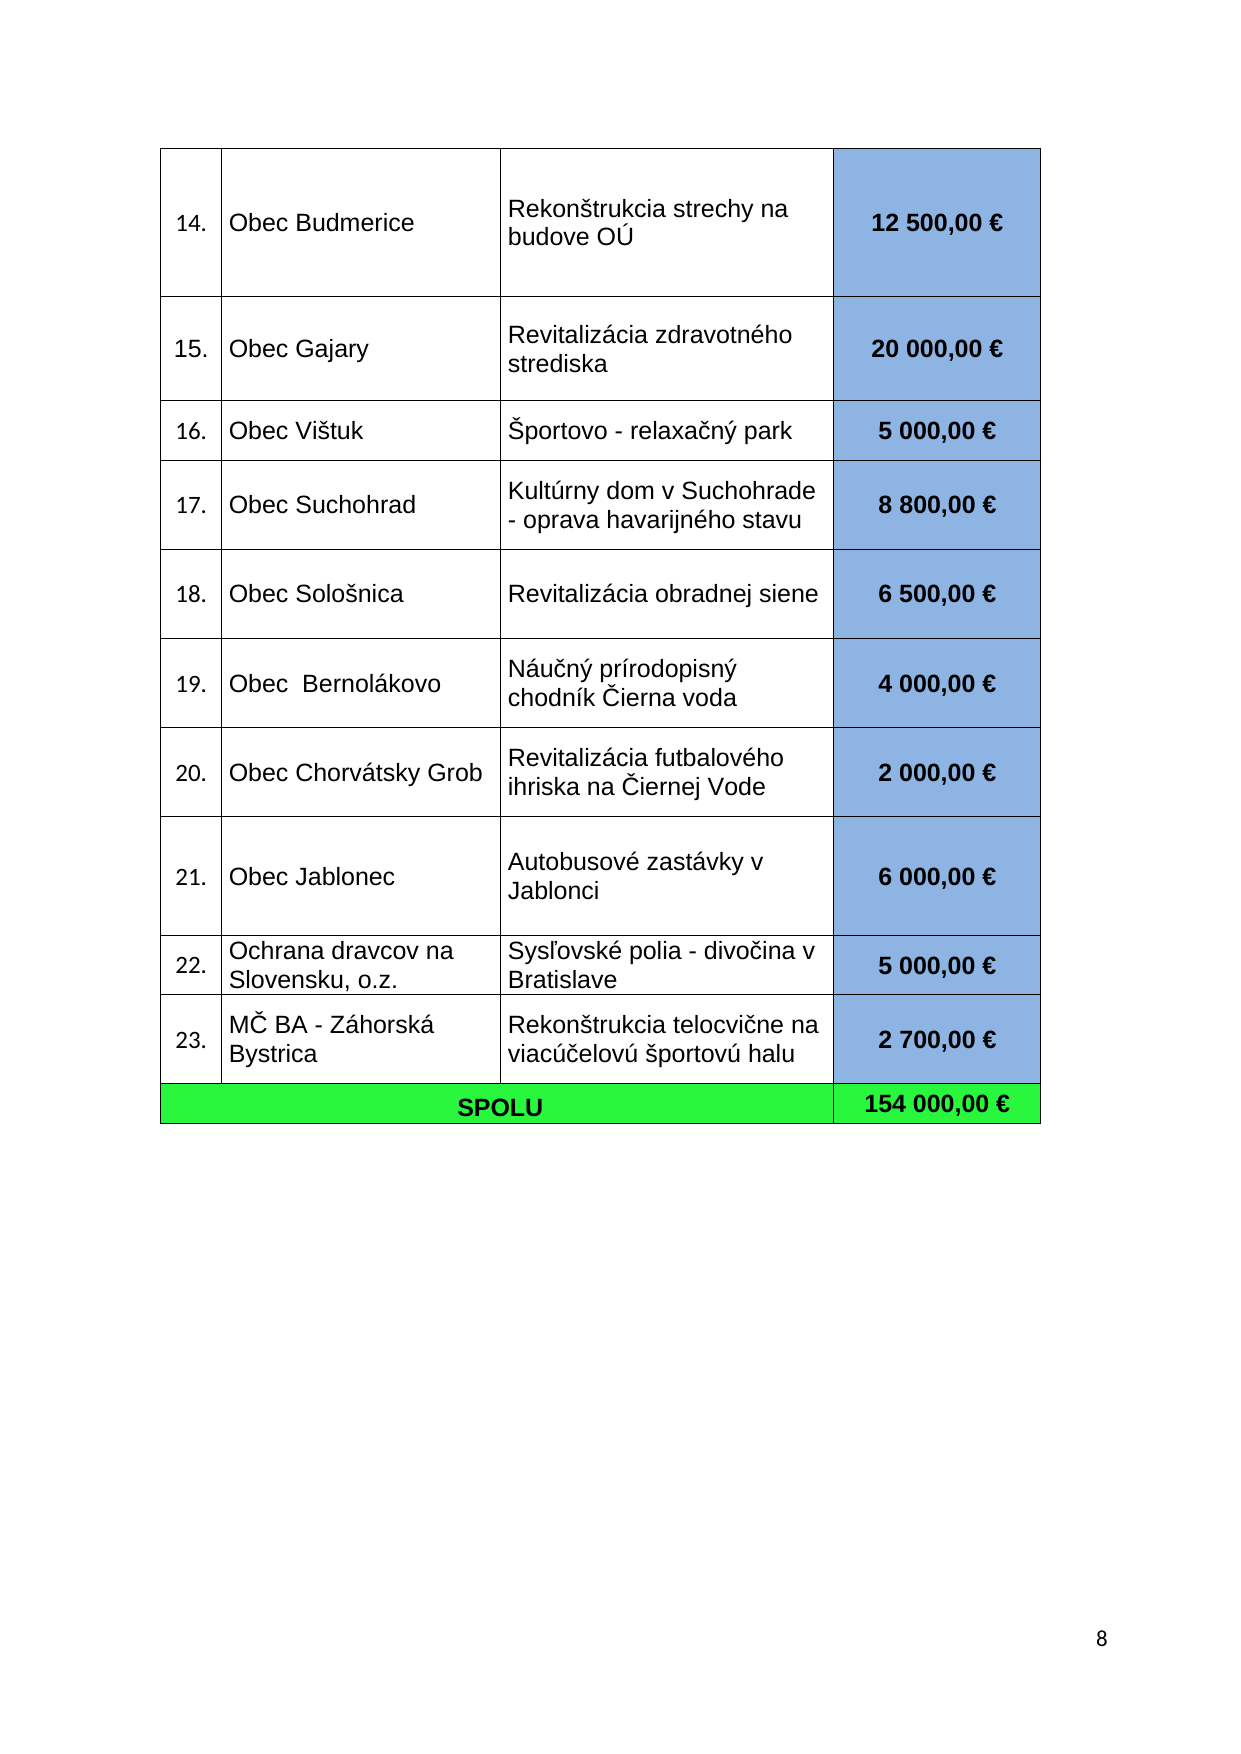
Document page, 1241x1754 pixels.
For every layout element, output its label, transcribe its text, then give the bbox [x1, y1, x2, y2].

table_cell Obec Jablonec [222, 817, 500, 935]
table_cell Revitalizácia zdravotného strediska [501, 297, 833, 400]
table_cell Sysľovské polia - divočina v Bratislave [501, 936, 833, 994]
table_cell 5 000,00 € [834, 401, 1040, 460]
table_cell MČ BA - Záhorská Bystrica [222, 995, 500, 1083]
table_cell Obec Chorvátsky Grob [222, 728, 500, 816]
table_cell 12 500,00 € [834, 149, 1040, 296]
table_cell 21. [161, 817, 221, 935]
table_cell 16. [161, 401, 221, 460]
table_cell 20 000,00 € [834, 297, 1040, 400]
table_cell 20. [161, 728, 221, 816]
table_cell Obec Sološnica [222, 550, 500, 638]
table_cell 2 000,00 € [834, 728, 1040, 816]
table_cell 22. [161, 936, 221, 994]
table_cell 8 800,00 € [834, 461, 1040, 549]
table_cell Športovo - relaxačný park [501, 401, 833, 460]
table_cell 154 000,00 € [834, 1084, 1040, 1123]
table_cell Obec Suchohrad [222, 461, 500, 549]
table_cell Obec Gajary [222, 297, 500, 400]
table_cell Náučný prírodopisný chodník Čierna voda [501, 639, 833, 727]
table_cell 5 000,00 € [834, 936, 1040, 994]
table_cell Revitalizácia futbalového ihriska na Čiernej Vode [501, 728, 833, 816]
table_cell Rekonštrukcia strechy na budove OÚ [501, 149, 833, 296]
table_cell Ochrana dravcov na Slovensku, o.z. [222, 936, 500, 994]
table_cell Obec Bernolákovo [222, 639, 500, 727]
table_cell 17. [161, 461, 221, 549]
table_cell Kultúrny dom v Suchohrade - oprava havarijného stavu [501, 461, 833, 549]
table_cell 6 000,00 € [834, 817, 1040, 935]
table_cell Autobusové zastávky v Jablonci [501, 817, 833, 935]
table_cell 15. [161, 297, 221, 400]
table_cell 14. [161, 149, 221, 296]
table_cell Obec Budmerice [222, 149, 500, 296]
table_cell 23. [161, 995, 221, 1083]
table_cell 4 000,00 € [834, 639, 1040, 727]
table_cell 2 700,00 € [834, 995, 1040, 1083]
table_cell Obec Vištuk [222, 401, 500, 460]
table_cell Rekonštrukcia telocvične na viacúčelovú športovú halu [501, 995, 833, 1083]
table_cell 19. [161, 639, 221, 727]
table_cell Revitalizácia obradnej siene [501, 550, 833, 638]
table_cell 6 500,00 € [834, 550, 1040, 638]
table_cell SPOLU [161, 1084, 833, 1123]
table_cell 18. [161, 550, 221, 638]
